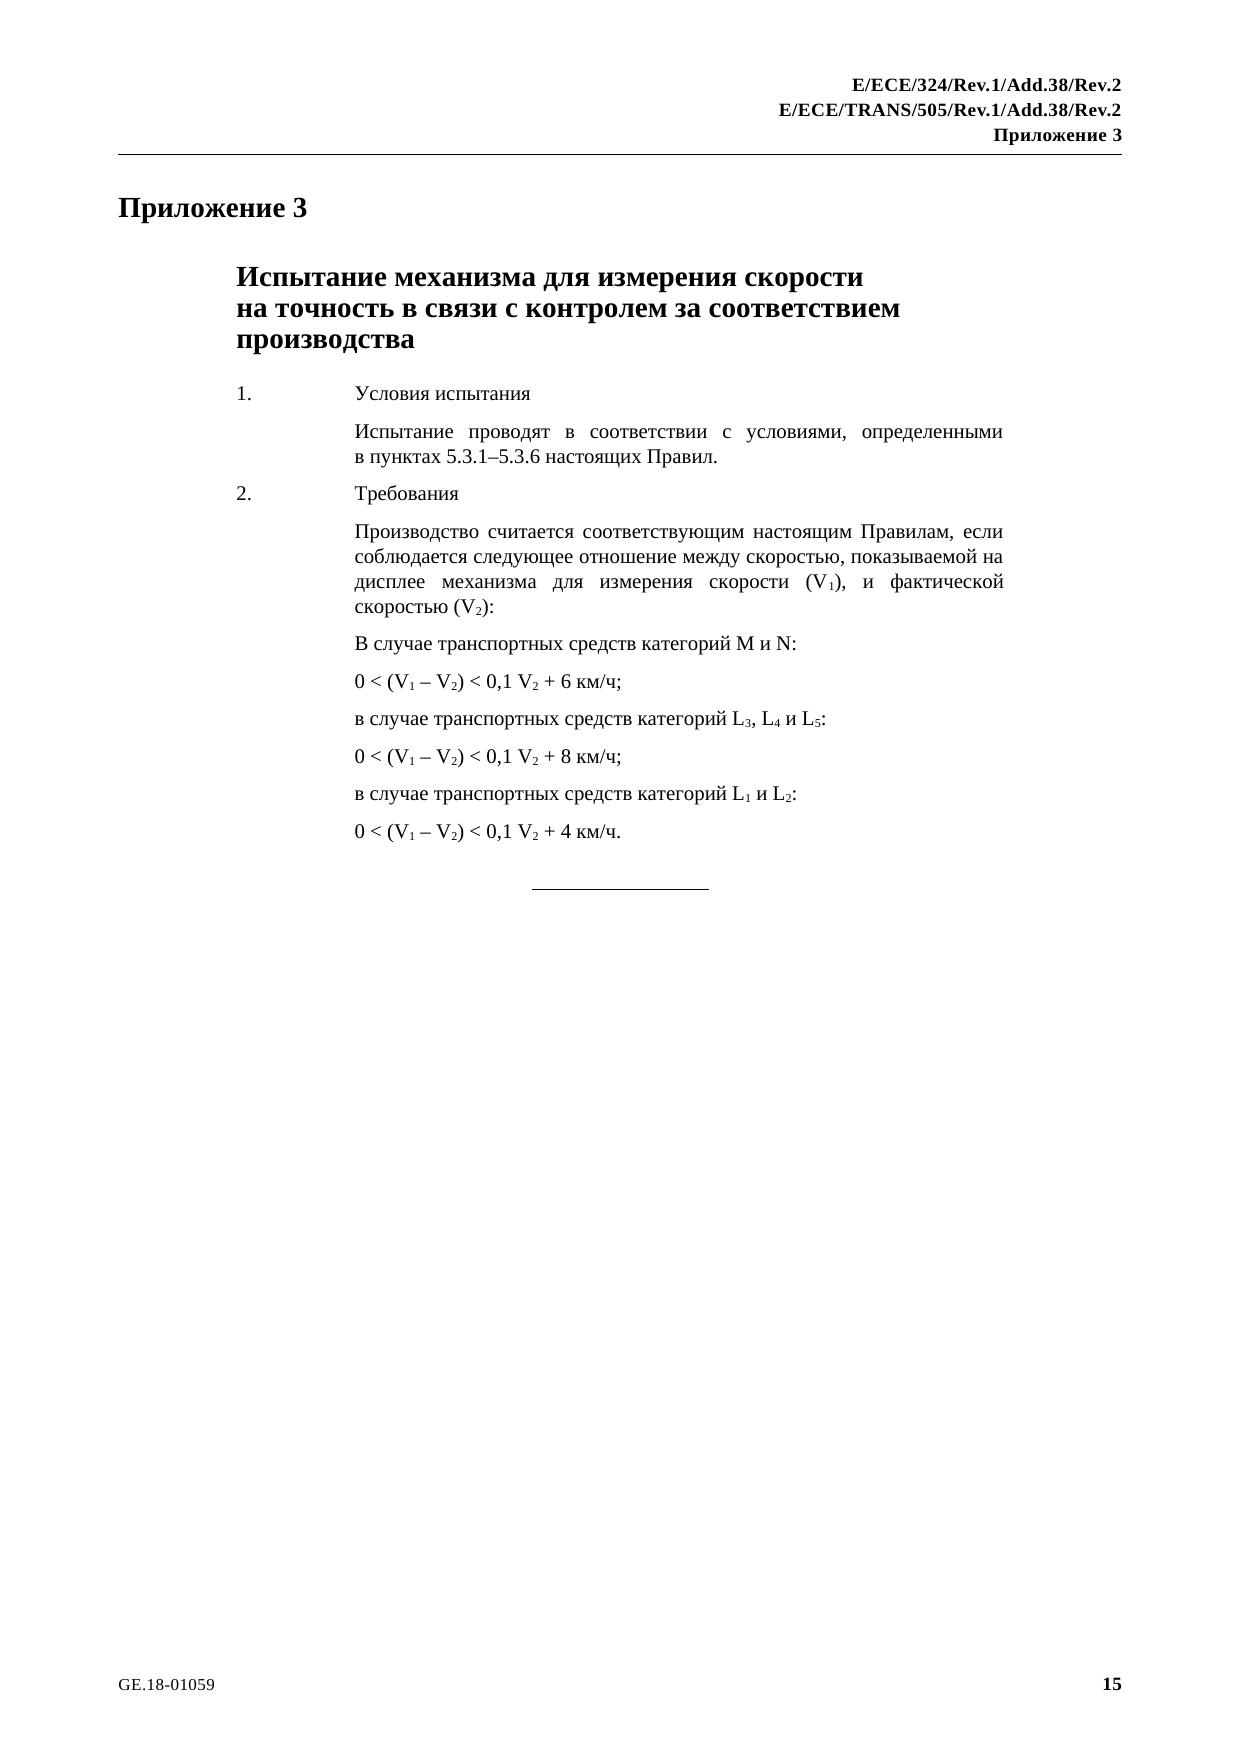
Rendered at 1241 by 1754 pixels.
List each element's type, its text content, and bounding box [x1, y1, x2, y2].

text 0 < (V1 – V2) < 0,1 V2 + 8 км/ч; [236, 743, 1004, 768]
text Приложение 3 [118, 193, 1004, 224]
text в случае транспортных средств категорий L3, L4 и L5: [236, 705, 1004, 730]
text Испытание механизма для измерения скорости на точность в связи с контролем за соответствием производства [118, 261, 1004, 355]
text 0 < (V1 – V2) < 0,1 V2 + 6 км/ч; [236, 668, 1004, 693]
text Испытание проводят в соответствии с условиями, определенными в пунктах 5.3.1–5.3.6 настоящих Правил. [236, 418, 1004, 468]
text 0 < (V1 – V2) < 0,1 V2 + 4 км/ч. [236, 818, 1004, 843]
text Производство считается соответствующим настоящим Правилам, если соблюдается следующее отношение между скоростью, показываемой на дисплее механизма для измерения скорости (V1), и фактической скоростью (V2): [236, 518, 1004, 618]
text в случае транспортных средств категорий L1 и L2: [236, 780, 1004, 805]
text 1. Условия испытания [236, 380, 1004, 405]
text 2. Требования [236, 480, 1004, 505]
text В случае транспортных средств категорий M и N: [236, 630, 1004, 655]
